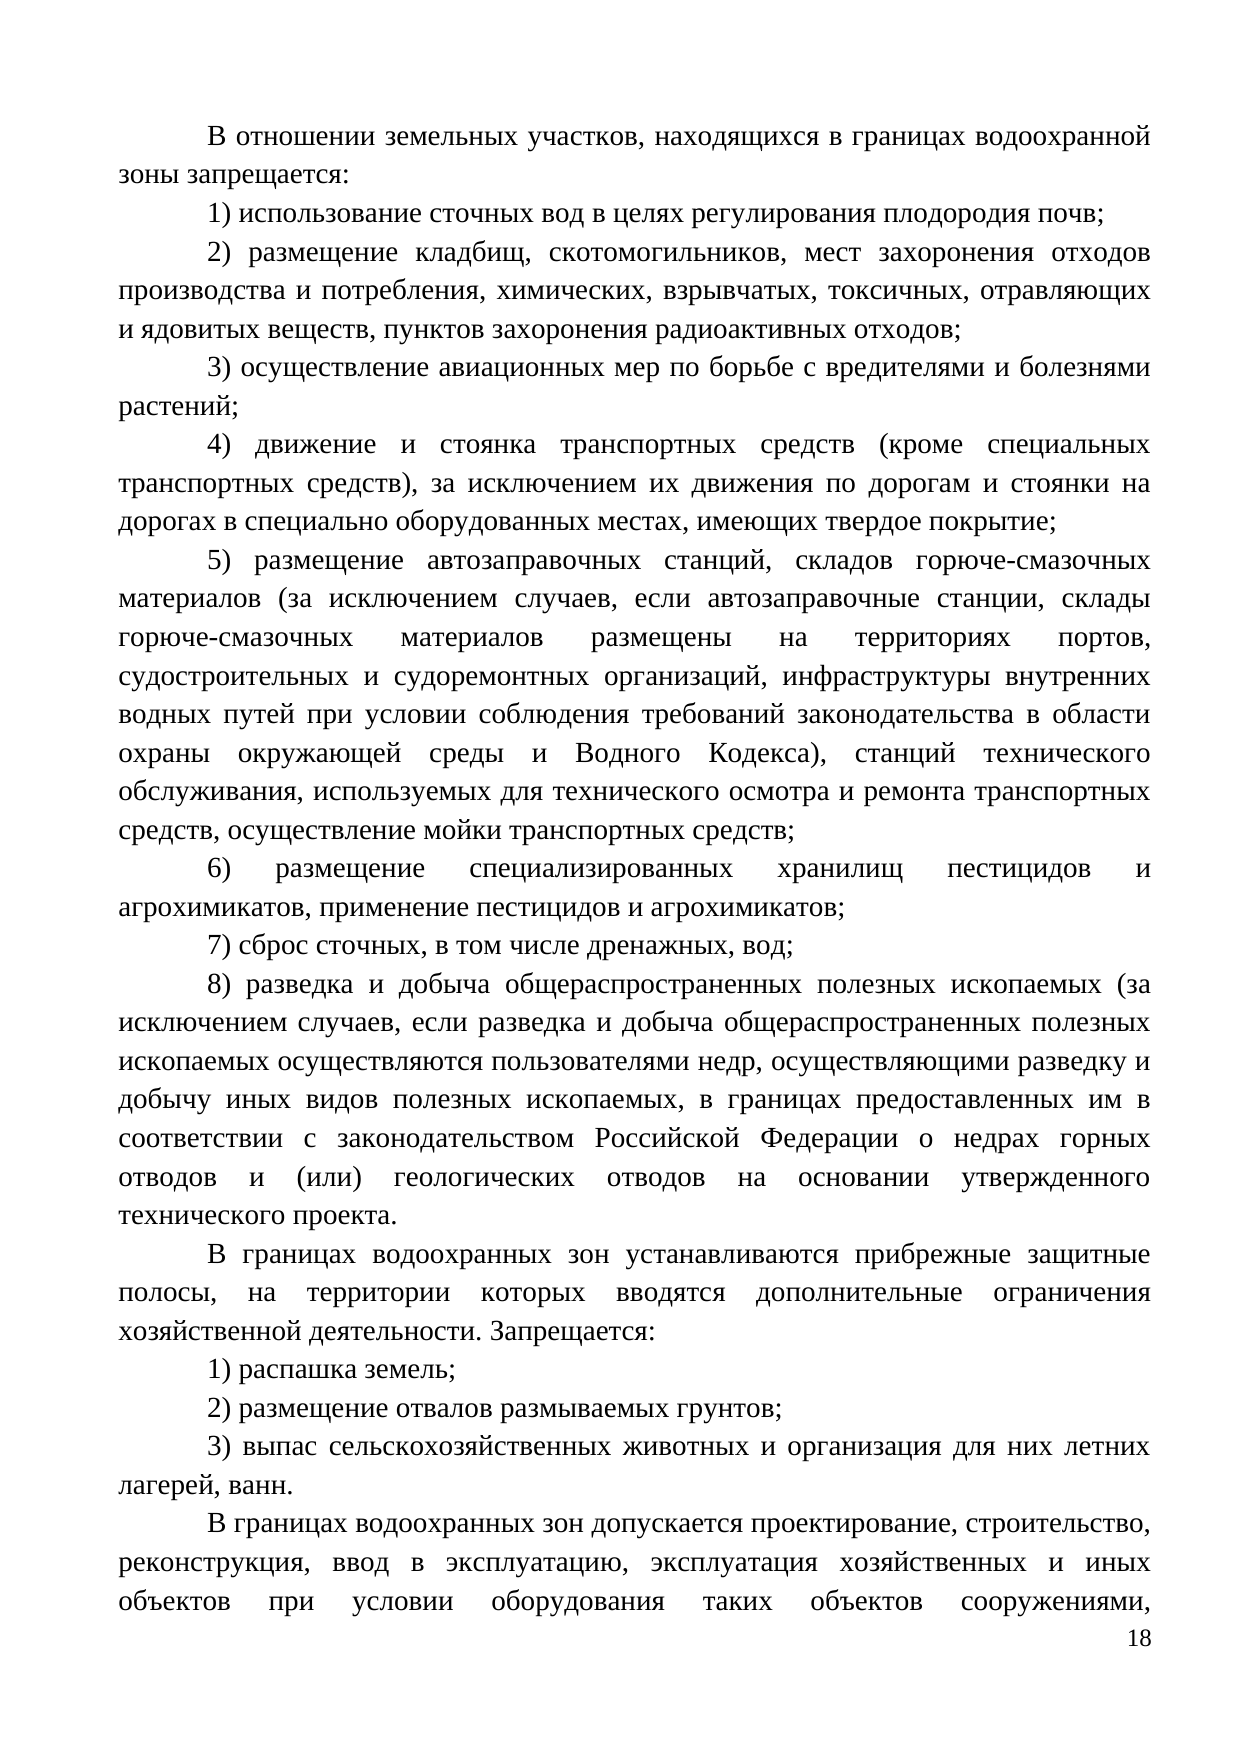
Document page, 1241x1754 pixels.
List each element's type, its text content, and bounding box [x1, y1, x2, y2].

text 3) осуществление авиационных мер по борьбе с вредителями и болезнями растений; [118, 349, 1152, 421]
text В отношении земельных участков, находящихся в границах водоохранной зоны запрещается: [118, 118, 1152, 190]
text 2) размещение отвалов размываемых грунтов; [118, 1390, 1152, 1423]
text 2) размещение кладбищ, скотомогильников, мест захоронения отходов производства и потребления, химических, взрывчатых, токсичных, отравляющих и ядовитых веществ, пунктов захоронения радиоактивных отходов; [118, 234, 1152, 344]
text 6) размещение специализированных хранилищ пестицидов и агрохимикатов, применение пестицидов и агрохимикатов; [118, 850, 1152, 922]
text 1) распашка земель; [118, 1351, 1152, 1385]
text В границах водоохранных зон устанавливаются прибрежные защитные полосы, на территории которых вводятся дополнительные ограничения хозяйственной деятельности. Запрещается: [118, 1236, 1152, 1346]
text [118, 1506, 1152, 1616]
text 1) использование сточных вод в целях регулирования плодородия почв; [118, 195, 1152, 229]
text 4) движение и стоянка транспортных средств (кроме специальных транспортных средств), за исключением их движения по дорогам и стоянки на дорогах в специально оборудованных местах, имеющих твердое покрытие; [118, 426, 1152, 537]
text 3) выпас сельскохозяйственных животных и организация для них летних лагерей, ванн. [118, 1428, 1152, 1501]
text 5) размещение автозаправочных станций, складов горюче-смазочных материалов (за исключением случаев, если автозаправочные станции, склады горюче-смазочных материалов размещены на территориях портов, судостроительных и судоремонтных организаций, инфраструктуры внутренних водных путей при условии соблюдения требований законодательства в области охраны окружающей среды и Водного Кодекса), станций технического обслуживания, используемых для технического осмотра и ремонта транспортных средств, осуществление мойки транспортных средств; [118, 542, 1152, 845]
text 7) сброс сточных, в том числе дренажных, вод; [118, 927, 1152, 961]
text 8) разведка и добыча общераспространенных полезных ископаемых (за исключением случаев, если разведка и добыча общераспространенных полезных ископаемых осуществляются пользователями недр, осуществляющими разведку и добычу иных видов полезных ископаемых, в границах предоставленных им в соответствии с законодательством Российской Федерации о недрах горных отводов и (или) геологических отводов на основании утвержденного технического проекта. [118, 966, 1152, 1231]
